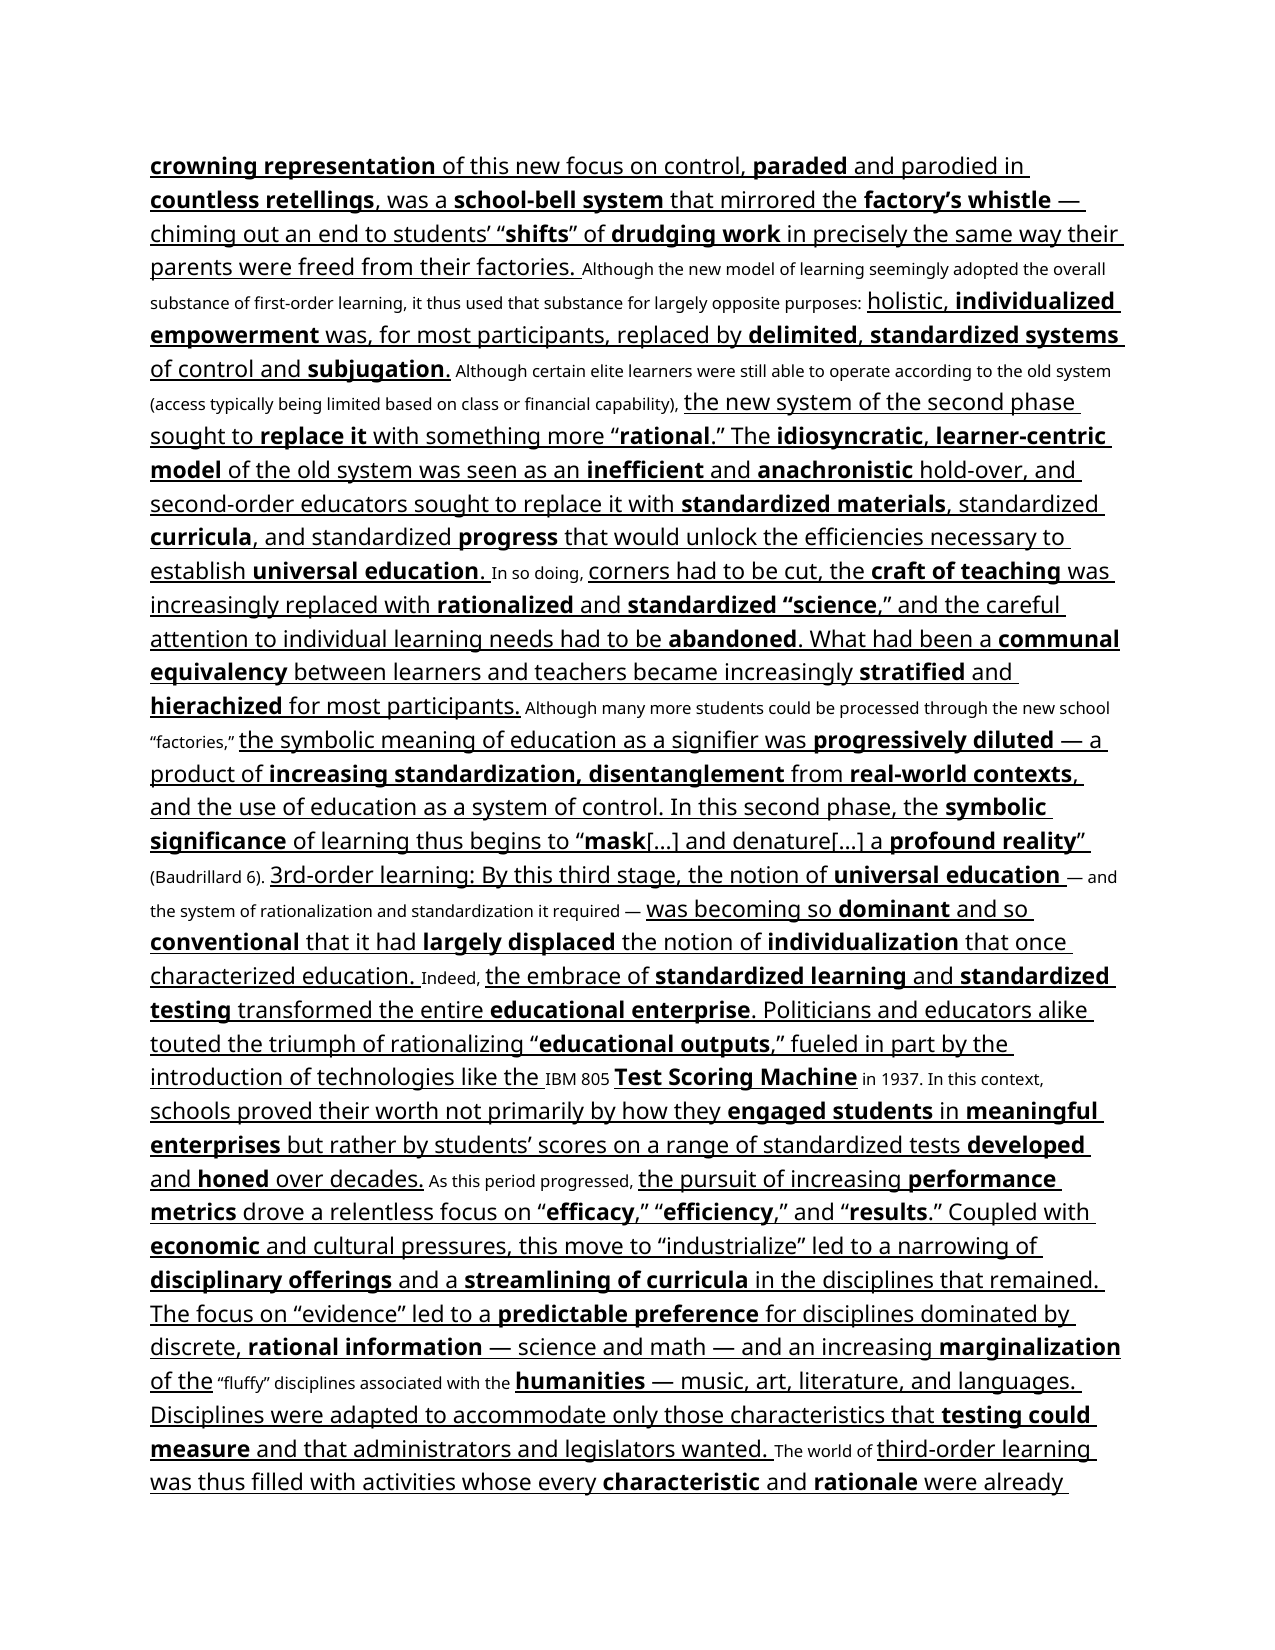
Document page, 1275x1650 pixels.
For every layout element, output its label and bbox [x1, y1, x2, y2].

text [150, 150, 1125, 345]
text [150, 347, 1125, 1497]
